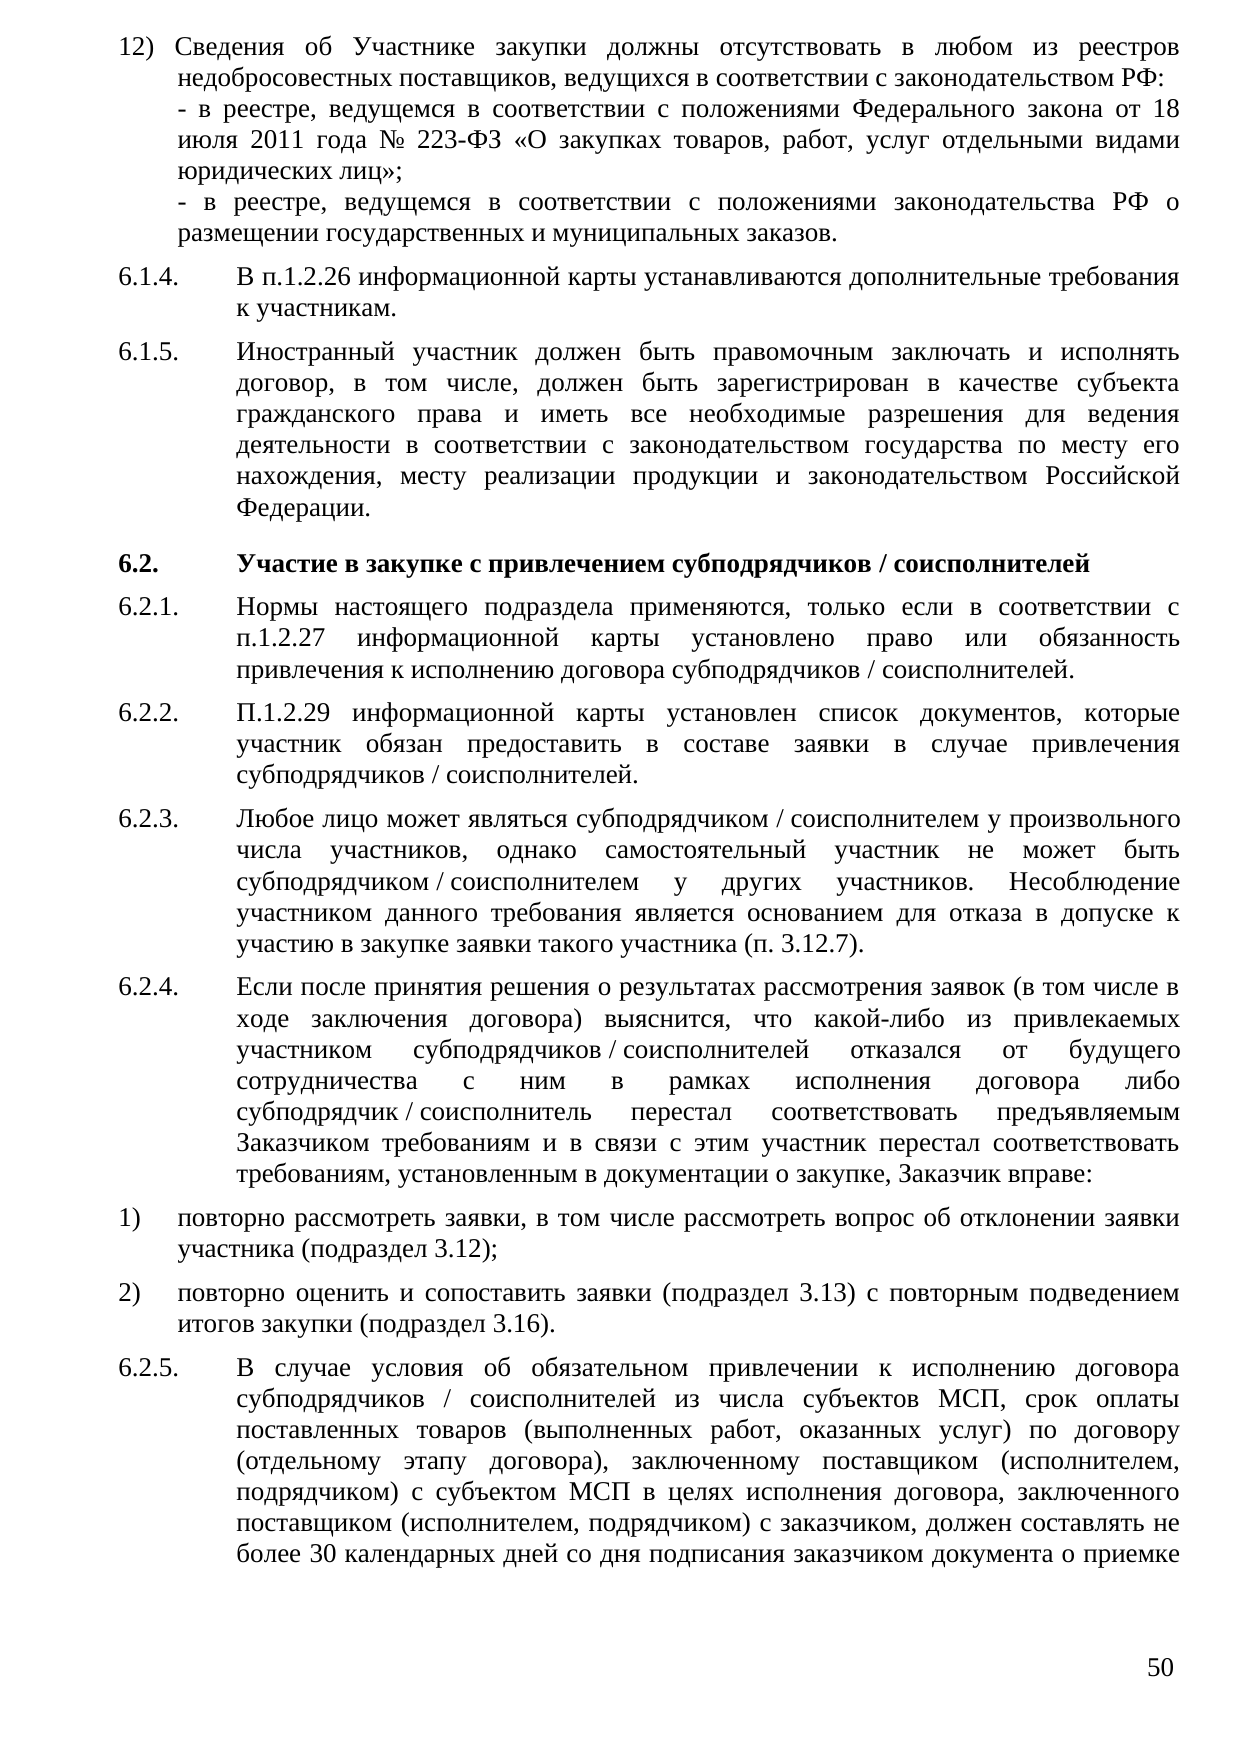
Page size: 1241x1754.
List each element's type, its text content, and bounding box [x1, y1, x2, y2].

text Если после принятия решения о результатах рассмотрения заявок (в том числе в ходе заключения договора) выяснится, что какой-либо из привлекаемых участником субподрядчиков / соисполнителей отказался от будущего сотрудничества с ним в рамках исполнения договора либо субподрядчик / соисполнитель перестал соответствовать предъявляемым Заказчиком требованиям и в связи с этим участник перестал соответствовать требованиям, установленным в документации о закупке, Заказчик вправе: [118, 971, 1181, 1188]
text повторно рассмотреть заявки, в том числе рассмотреть вопрос об отклонении заявки участника (подраздел 3.12); [118, 1201, 1181, 1263]
text Нормы настоящего подраздела применяются, только если в соответствии с п.1.2.27 информационной карты установлено право или обязанность привлечения к исполнению договора субподрядчиков / соисполнителей. [118, 590, 1181, 684]
text Участие в закупке с привлечением субподрядчиков / соисполнителей [118, 547, 1181, 578]
text П.1.2.29 информационной карты установлен список документов, которые участник обязан предоставить в составе заявки в случае привлечения субподрядчиков / соисполнителей. [118, 696, 1181, 790]
text повторно оценить и сопоставить заявки (подраздел 3.13) с повторным подведением итогов закупки (подраздел 3.16). [118, 1276, 1181, 1338]
text Иностранный участник должен быть правомочным заключать и исполнять договор, в том числе, должен быть зарегистрирован в качестве субъекта гражданского права и иметь все необходимые разрешения для ведения деятельности в соответствии с законодательством государства по месту его нахождения, месту реализации продукции и законодательством Российской Федерации. [118, 335, 1181, 522]
text Любое лицо может являться субподрядчиком / соисполнителем у произвольного числа участников, однако самостоятельный участник не может быть субподрядчиком / соисполнителем у других участников. Несоблюдение участником данного требования является основанием для отказа в допуске к участию в закупке заявки такого участника (п. 3.12.7). [118, 802, 1181, 958]
list 12) Сведения об Участнике закупки должны отсутствовать в любом из реестров недобросовестных поставщиков, ведущихся в соответствии с законодательством РФ: [118, 29, 1181, 92]
list - в реестре, ведущемся в соответствии с положениями Федерального закона от 18 июля 2011 года № 223-ФЗ «О закупках товаров, работ, услуг отдельными видами юридических лиц»; [177, 92, 1181, 185]
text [118, 1351, 1181, 1569]
list - в реестре, ведущемся в соответствии с положениями законодательства РФ о размещении государственных и муниципальных заказов. [177, 185, 1181, 248]
text В п.1.2.26 информационной карты устанавливаются дополнительные требования к участникам. [118, 260, 1181, 322]
